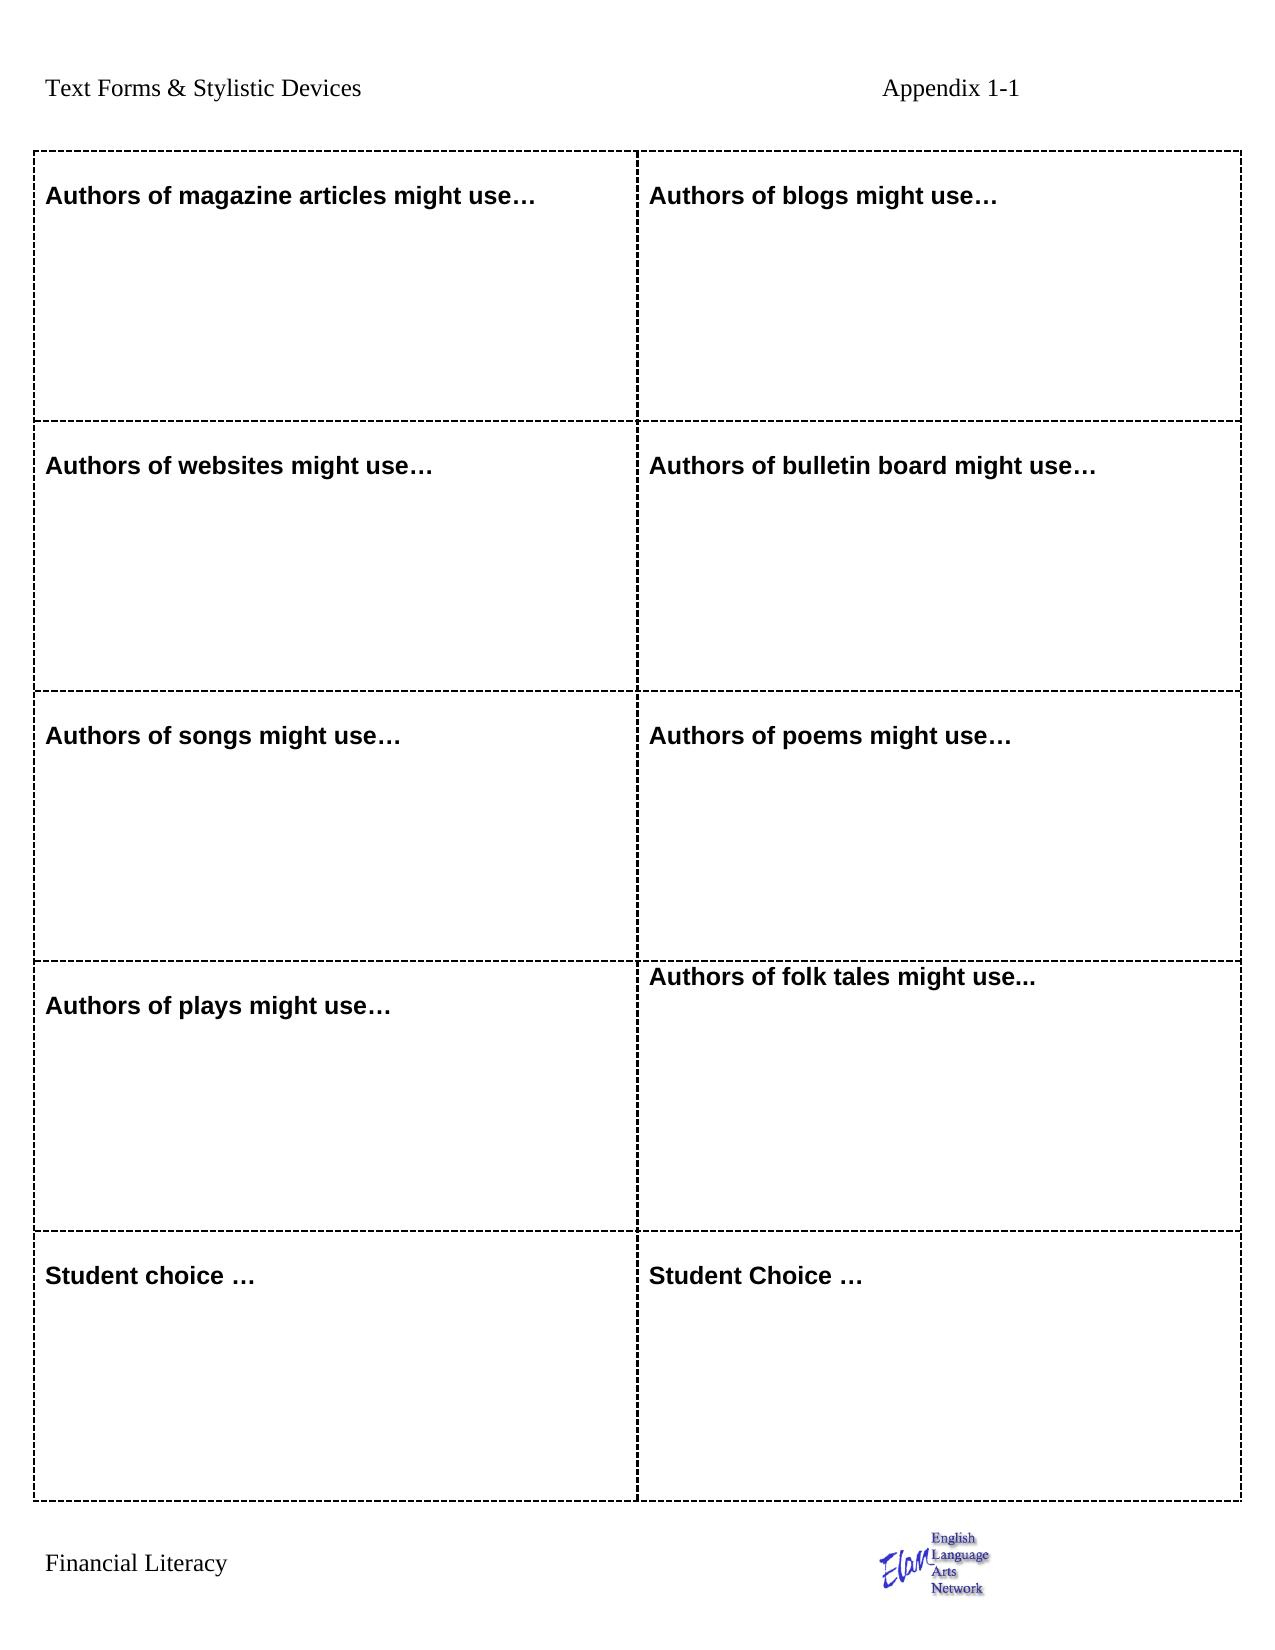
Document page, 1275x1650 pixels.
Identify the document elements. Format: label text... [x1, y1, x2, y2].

table_cell Authors of websites might use… [34, 420, 637, 690]
picture [875, 1524, 999, 1608]
table_cell Authors of magazine articles might use… [34, 150, 637, 420]
table_cell Authors of songs might use… [34, 690, 637, 960]
table_cell Authors of poems might use… [638, 690, 1241, 960]
table_cell Authors of bulletin board might use… [638, 420, 1241, 690]
table_cell Authors of plays might use… [34, 960, 637, 1230]
table_cell Authors of folk tales might use... [638, 960, 1241, 1230]
table_cell Student Choice … [638, 1230, 1241, 1500]
table_cell Student choice … [34, 1230, 637, 1500]
table_cell Authors of blogs might use… [638, 150, 1241, 420]
